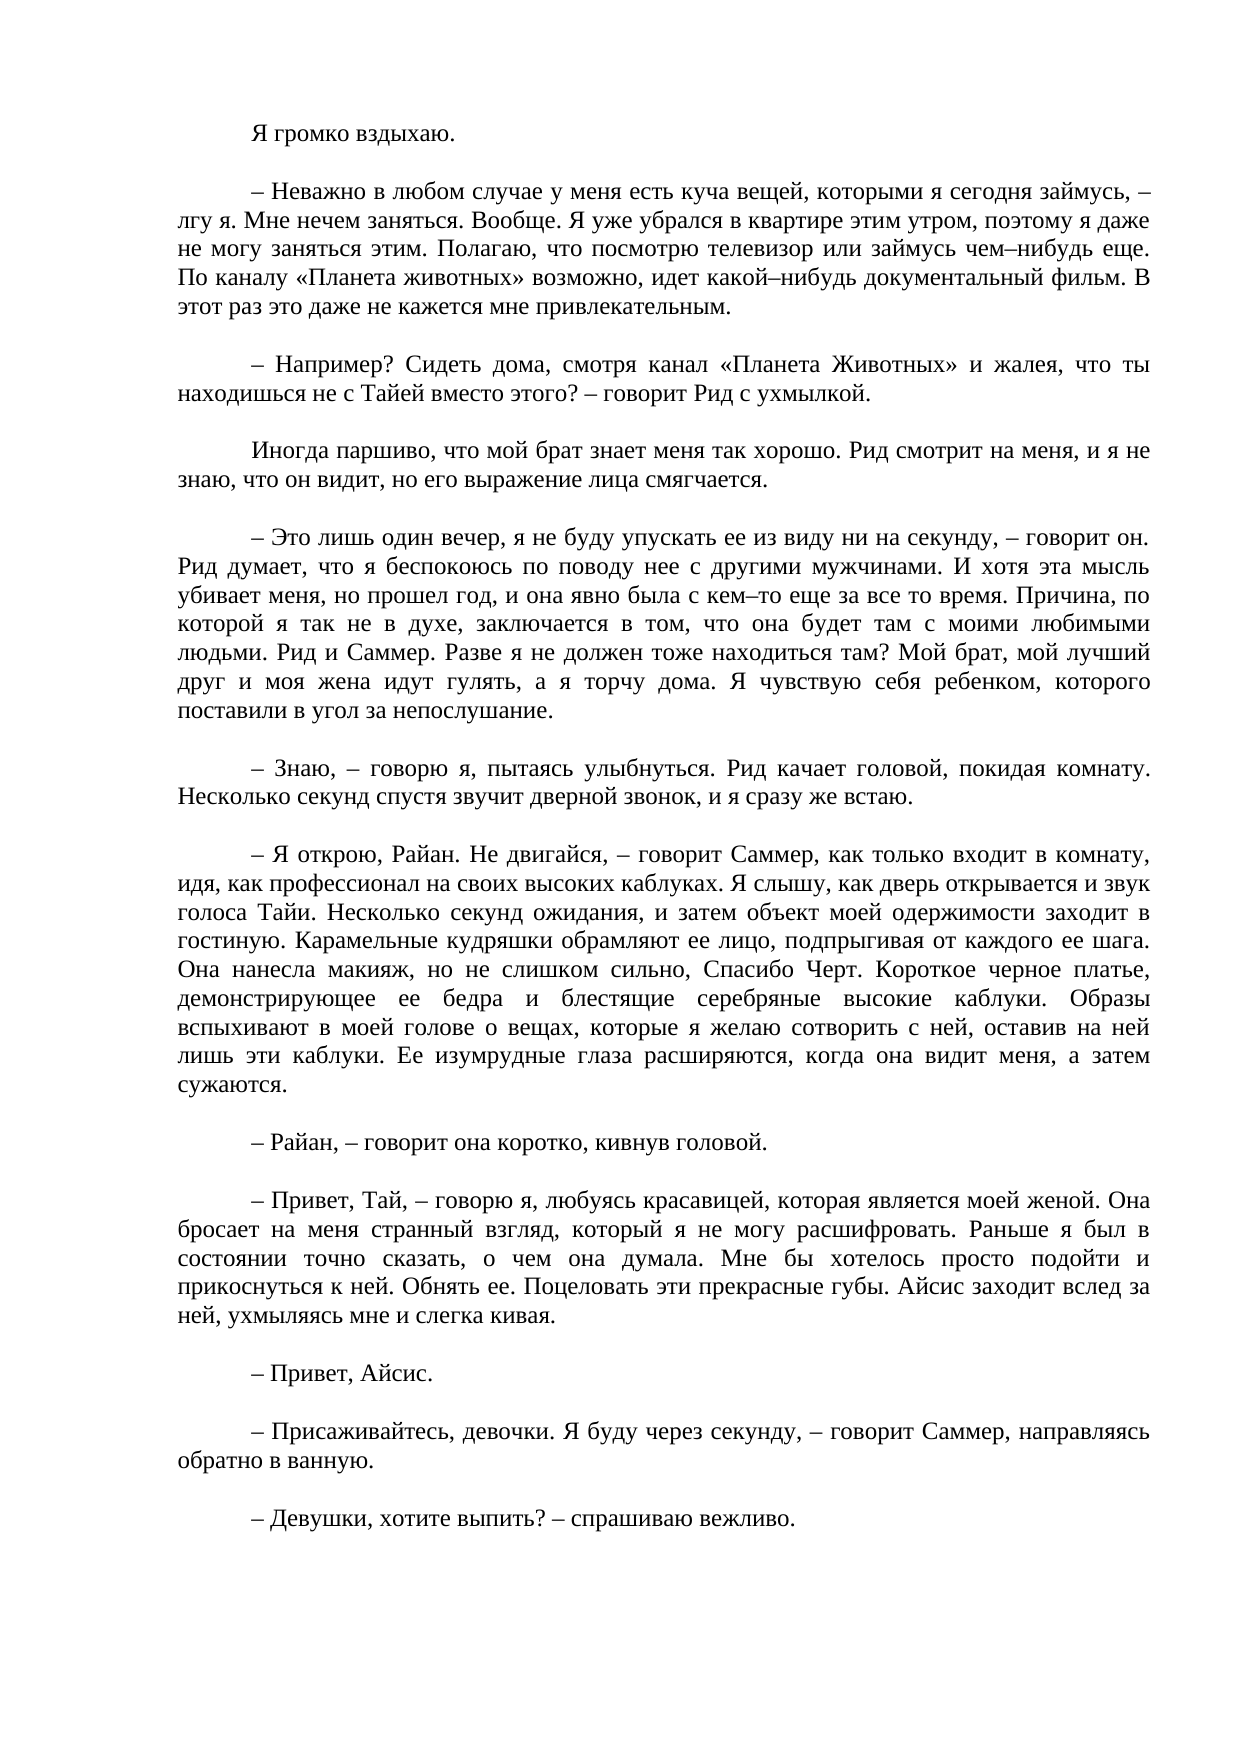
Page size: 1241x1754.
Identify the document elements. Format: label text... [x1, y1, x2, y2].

text – Например? Сидеть дома, смотря канал «Планета Животных» и жалея, что ты находишься не с Тайей вместо этого? – говорит Рид с ухмылкой. [177, 349, 1152, 406]
text – Присаживайтесь, девочки. Я буду через секунду, – говорит Саммер, направляясь обратно в ванную. [177, 1416, 1152, 1473]
text – Знаю, – говорю я, пытаясь улыбнуться. Рид качает головой, покидая комнату. Несколько секунд спустя звучит дверной звонок, и я сразу же встаю. [177, 753, 1152, 810]
text – Я открою, Райан. Не двигайся, – говорит Саммер, как только входит в комнату, идя, как профессионал на своих высоких каблуках. Я слышу, как дверь открывается и звук голоса Тайи. Несколько секунд ожидания, и затем объект моей одержимости заходит в гостиную. Карамельные кудряшки обрамляют ее лицо, подпрыгивая от каждого ее шага. Она нанесла макияж, но не слишком сильно, Спасибо Черт. Короткое черное платье, демонстрирующее ее бедра и блестящие серебряные высокие каблуки. Образы вспыхивают в моей голове о вещах, которые я желаю сотворить с ней, оставив на ней лишь эти каблуки. Ее изумрудные глаза расширяются, когда она видит меня, а затем сужаются. [177, 839, 1152, 1098]
text – Девушки, хотите выпить? – спрашиваю вежливо. [177, 1503, 1152, 1531]
text Иногда паршиво, что мой брат знает меня так хорошо. Рид смотрит на меня, и я не знаю, что он видит, но его выражение лица смягчается. [177, 436, 1152, 493]
text – Привет, Айсис. [177, 1358, 1152, 1387]
text – Райан, – говорит она коротко, кивнув головой. [177, 1127, 1152, 1156]
text – Привет, Тай, – говорю я, любуясь красавицей, которая является моей женой. Она бросает на меня странный взгляд, который я не могу расшифровать. Раньше я был в состоянии точно сказать, о чем она думала. Мне бы хотелось просто подойти и прикоснуться к ней. Обнять ее. Поцеловать эти прекрасные губы. Айсис заходит вслед за ней, ухмыляясь мне и слегка кивая. [177, 1185, 1152, 1329]
text Я громко вздыхаю. [177, 118, 1152, 147]
text – Это лишь один вечер, я не буду упускать ее из виду ни на секунду, – говорит он. Рид думает, что я беспокоюсь по поводу нее с другими мужчинами. И хотя эта мысль убивает меня, но прошел год, и она явно была с кем–то еще за все то время. Причина, по которой я так не в духе, заключается в том, что она будет там с моими любимыми людьми. Рид и Саммер. Разве я не должен тоже находиться там? Мой брат, мой лучший друг и моя жена идут гулять, а я торчу дома. Я чувствую себя ребенком, которого поставили в угол за непослушание. [177, 522, 1152, 723]
text – Неважно в любом случае у меня есть куча вещей, которыми я сегодня займусь, – лгу я. Мне нечем заняться. Вообще. Я уже убрался в квартире этим утром, поэтому я даже не могу заняться этим. Полагаю, что посмотрю телевизор или займусь чем–нибудь еще. По каналу «Планета животных» возможно, идет какой–нибудь документальный фильм. В этот раз это даже не кажется мне привлекательным. [177, 176, 1152, 320]
